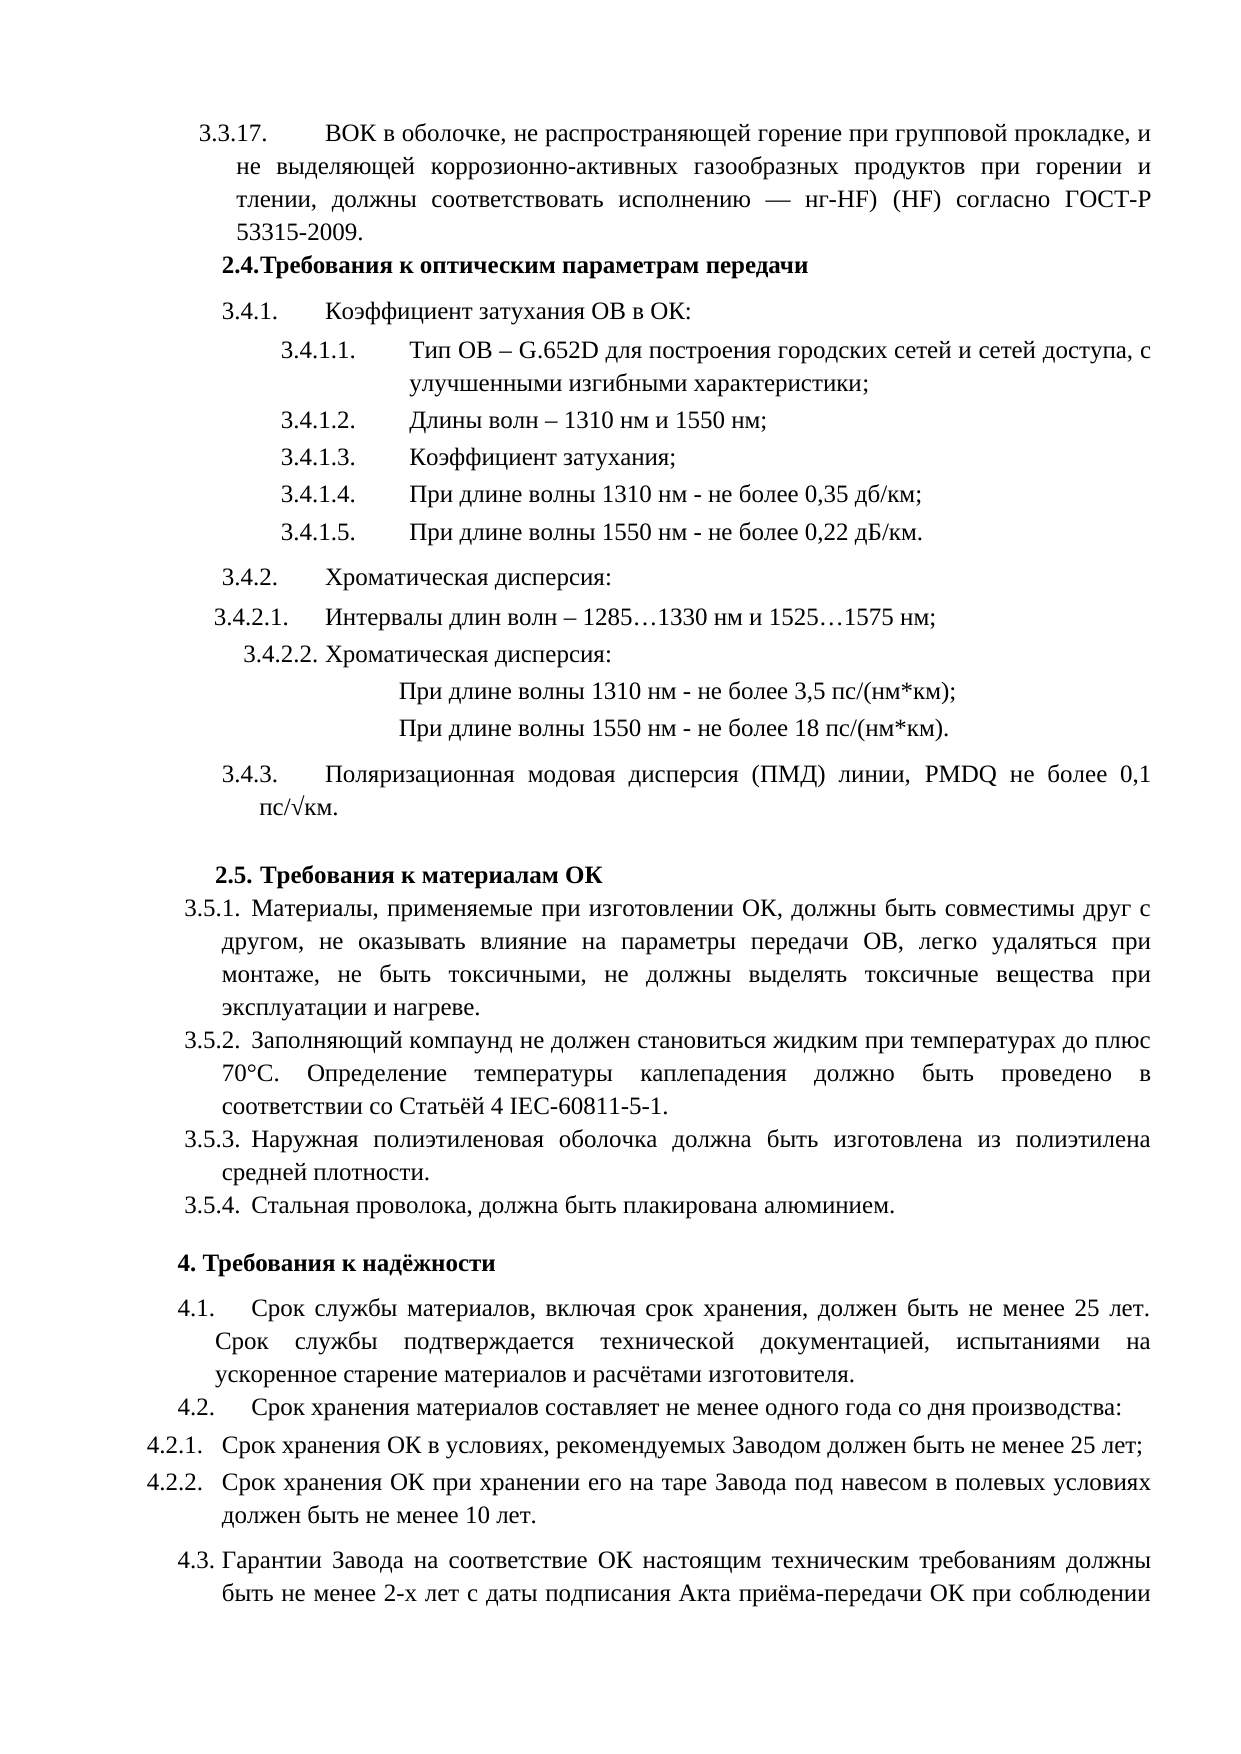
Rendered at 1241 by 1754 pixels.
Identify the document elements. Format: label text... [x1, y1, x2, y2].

list ВОК в оболочке, не распространяющей горение при групповой прокладке, и не выделяющей коррозионно-активных газообразных продуктов при горении и тлении, должны соответствовать исполнению — нг-HF) (HF) согласно ГОСТ-Р 53315-2009. [199, 118, 1152, 246]
text При длине волны 1550 нм - не более 18 пс/(нм*км). [281, 713, 1152, 742]
list Срок хранения ОК в условиях, рекомендуемых Заводом должен быть не менее 25 лет; [147, 1430, 1152, 1458]
list Срок хранения материалов составляет не менее одного года со дня производства: [177, 1392, 1152, 1421]
list Хроматическая дисперсия: [222, 562, 1152, 591]
list Требования к материалам ОК [215, 860, 1152, 888]
list Наружная полиэтиленовая оболочка должна быть изготовлена из полиэтилена средней плотности. [184, 1124, 1152, 1186]
list Интервалы длин волн – 1285…1330 нм и 1525…1575 нм; [177, 602, 1152, 630]
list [177, 1545, 1152, 1607]
list Заполняющий компаунд не должен становиться жидким при температурах до плюс 70°С. Определение температуры каплепадения должно быть проведено в соответствии со Статьёй 4 IEC-60811-5-1. [184, 1025, 1152, 1119]
list При длине волны 1310 нм - не более 0,35 дб/км; [281, 479, 1152, 508]
list Срок хранения ОК при хранении его на таре Завода под навесом в полевых условиях должен быть не менее 10 лет. [147, 1467, 1152, 1529]
list Коэффициент затухания; [281, 442, 1152, 471]
text 4. Требования к надёжности [177, 1248, 1152, 1277]
text При длине волны 1310 нм - не более 3,5 пс/(нм*км); [281, 676, 1152, 705]
list Длины волн – 1310 нм и 1550 нм; [281, 405, 1152, 434]
list Требования к оптическим параметрам передачи [222, 250, 1152, 279]
list Срок службы материалов, включая срок хранения, должен быть не менее 25 лет. Срок службы подтверждается технической документацией, испытаниями на ускоренное старение материалов и расчётами изготовителя. [177, 1293, 1152, 1388]
list Материалы, применяемые при изготовлении ОК, должны быть совместимы друг с другом, не оказывать влияние на параметры передачи ОВ, легко удаляться при монтаже, не быть токсичными, не должны выделять токсичные вещества при эксплуатации и нагреве. [184, 893, 1152, 1021]
list При длине волны 1550 нм - не более 0,22 дБ/км. [281, 517, 1152, 546]
list Хроматическая дисперсия: [243, 639, 1152, 667]
list Поляризационная модовая дисперсия (ПМД) линии, PMDQ не более 0,1 пс/√км. [222, 759, 1152, 820]
list Стальная проволока, должна быть плакирована алюминием. [184, 1190, 1152, 1219]
list Коэффициент затухания ОВ в ОК: [222, 296, 1152, 324]
list Тип ОВ – G.652D для построения городских сетей и сетей доступа, с улучшенными изгибными характеристики; [281, 335, 1152, 397]
